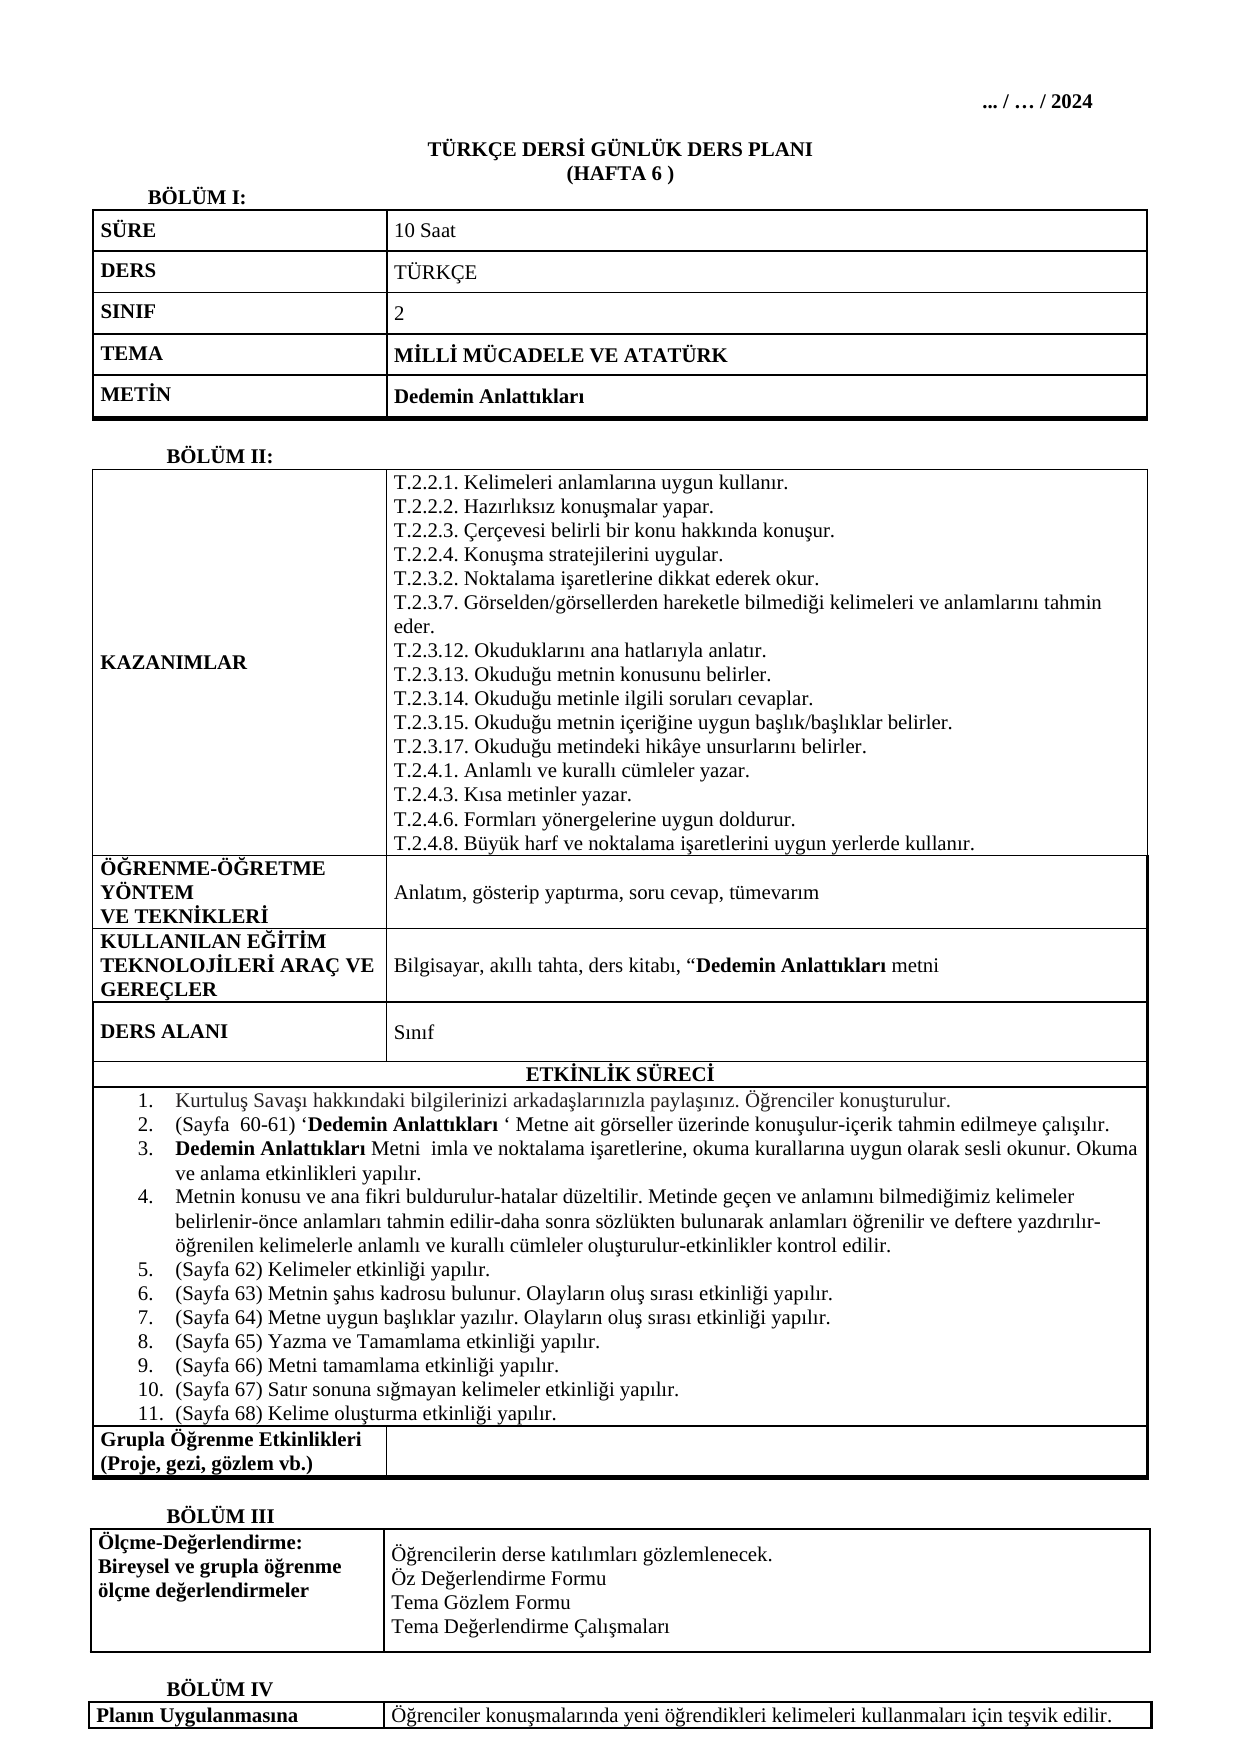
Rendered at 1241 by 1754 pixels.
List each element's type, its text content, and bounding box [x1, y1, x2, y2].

text ... / … / 2024 [148, 89, 1092, 113]
table_cell Kurtuluş Savaşı hakkındaki bilgilerinizi arkadaşlarınızla paylaşınız. Öğrenciler konuşturulur. (Sayfa 60-61) ‘Dedemin Anlattıkları ‘ Metne ait görseller üzerinde konuşulur-içerik tahmin edilmeye çalışılır. Dedemin Anlattıkları Metni imla ve noktalama işaretlerine, okuma kurallarına uygun olarak sesli okunur. Okuma ve anlama etkinlikleri yapılır. Metnin konusu ve ana fikri buldurulur-hatalar düzeltilir. Metinde geçen ve anlamını bilmediğimiz kelimeler belirlenir-önce anlamları tahmin edilir-daha sonra sözlükten bulunarak anlamları öğrenilir ve deftere yazdırılır-öğrenilen kelimelerle anlamlı ve kurallı cümleler oluşturulur-etkinlikler kontrol edilir. (Sayfa 62) Kelimeler etkinliği yapılır. (Sayfa 63) Metnin şahıs kadrosu bulunur. Olayların oluş sırası etkinliği yapılır. (Sayfa 64) Metne uygun başlıklar yazılır. Olayların oluş sırası etkinliği yapılır. (Sayfa 65) Yazma ve Tamamlama etkinliği yapılır. (Sayfa 66) Metni tamamlama etkinliği yapılır. (Sayfa 67) Satır sonuna sığmayan kelimeler etkinliği yapılır. (Sayfa 68) Kelime oluşturma etkinliği yapılır. [94, 1088, 1146, 1425]
table_header Öğrencilerin derse katılımları gözlemlenecek. Öz Değerlendirme Formu Tema Gözlem Formu Tema Değerlendirme Çalışmaları [385, 1530, 1149, 1651]
table_header KAZANIMLAR [93, 470, 386, 854]
text (HAFTA 6 ) [148, 161, 1092, 185]
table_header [385, 1703, 1150, 1727]
table_cell DERS ALANI [94, 1003, 386, 1061]
table_cell KULLANILAN EĞİTİM TEKNOLOJİLERİ ARAÇ VE GEREÇLER [93, 929, 386, 1001]
table_cell ÖĞRENME-ÖĞRETME YÖNTEM VE TEKNİKLERİ [93, 856, 386, 928]
table_cell Bilgisayar, akıllı tahta, ders kitabı, “Dedemin Anlattıkları metni [387, 929, 1146, 1001]
table_cell Anlatım, gösterip yaptırma, soru cevap, tümevarım [387, 856, 1146, 928]
table_cell [387, 1427, 1146, 1475]
table_cell DERS [94, 252, 386, 292]
table_header T.2.2.1. Kelimeleri anlamlarına uygun kullanır. T.2.2.2. Hazırlıksız konuşmalar yapar. T.2.2.3. Çerçevesi belirli bir konu hakkında konuşur. T.2.2.4. Konuşma stratejilerini uygular. T.2.3.2. Noktalama işaretlerine dikkat ederek okur. T.2.3.7. Görselden/görsellerden hareketle bilmediği kelimeleri ve anlamlarını tahmin eder. T.2.3.12. Okuduklarını ana hatlarıyla anlatır. T.2.3.13. Okuduğu metnin konusunu belirler. T.2.3.14. Okuduğu metinle ilgili soruları cevaplar. T.2.3.15. Okuduğu metnin içeriğine uygun başlık/başlıklar belirler. T.2.3.17. Okuduğu metindeki hikâye unsurlarını belirler. T.2.4.1. Anlamlı ve kurallı cümleler yazar. T.2.4.3. Kısa metinler yazar. T.2.4.6. Formları yönergelerine uygun doldurur. T.2.4.8. Büyük harf ve noktalama işaretlerini uygun yerlerde kullanır. [387, 470, 1147, 854]
table_cell ETKİNLİK SÜRECİ [94, 1062, 1146, 1086]
text BÖLÜM II: [148, 444, 1092, 468]
text TÜRKÇE DERSİ GÜNLÜK DERS PLANI [148, 137, 1092, 161]
table_header Ölçme-Değerlendirme: Bireysel ve grupla öğrenme ölçme değerlendirmeler [92, 1530, 383, 1651]
table_cell 2 [388, 293, 1146, 333]
table_cell Sınıf [387, 1003, 1146, 1061]
table_cell Grupla Öğrenme Etkinlikleri (Proje, gezi, gözlem vb.) [94, 1427, 386, 1475]
table_cell MİLLİ MÜCADELE VE ATATÜRK [388, 335, 1146, 374]
table_cell TÜRKÇE [388, 252, 1146, 292]
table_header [90, 1703, 383, 1727]
table_cell TEMA [94, 335, 386, 374]
table_cell METİN [94, 376, 386, 416]
subtitle BÖLÜM IV [148, 1677, 1092, 1701]
text BÖLÜM I: [148, 185, 1092, 209]
subtitle BÖLÜM III [148, 1504, 1092, 1528]
table_header 10 Saat [388, 211, 1146, 250]
table_cell Dedemin Anlattıkları [388, 376, 1146, 416]
table_header SÜRE [94, 211, 386, 250]
table_cell SINIF [94, 293, 386, 333]
